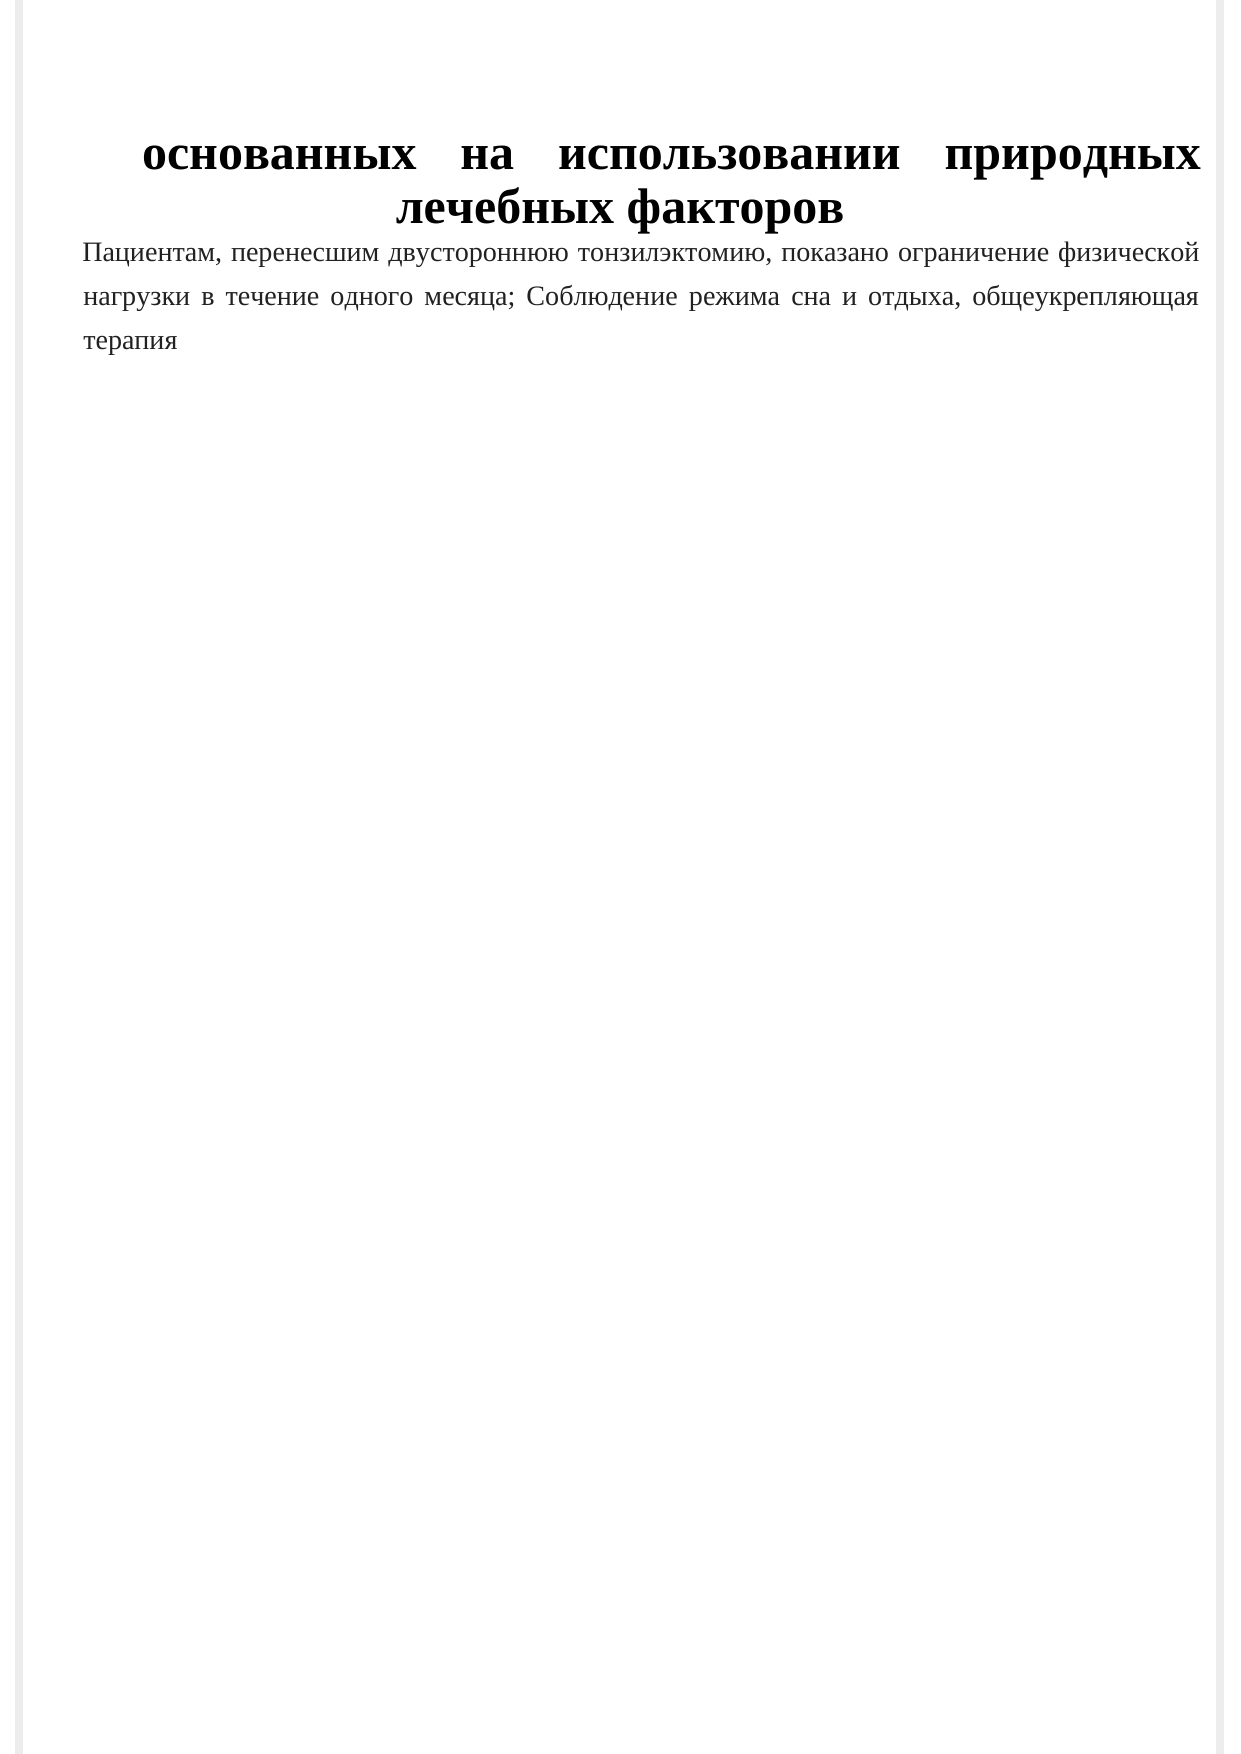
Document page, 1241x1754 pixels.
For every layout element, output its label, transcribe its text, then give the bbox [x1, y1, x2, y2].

text Пациентам, перенесшим двустороннюю тонзилэктомию, показано ограничение физической нагрузки в течение одного месяца; Соблюдение режима сна и отдыха, общеукрепляющая терапия [40, 235, 1202, 356]
text основанных на использовании природных лечебных факторов [142, 127, 1216, 234]
